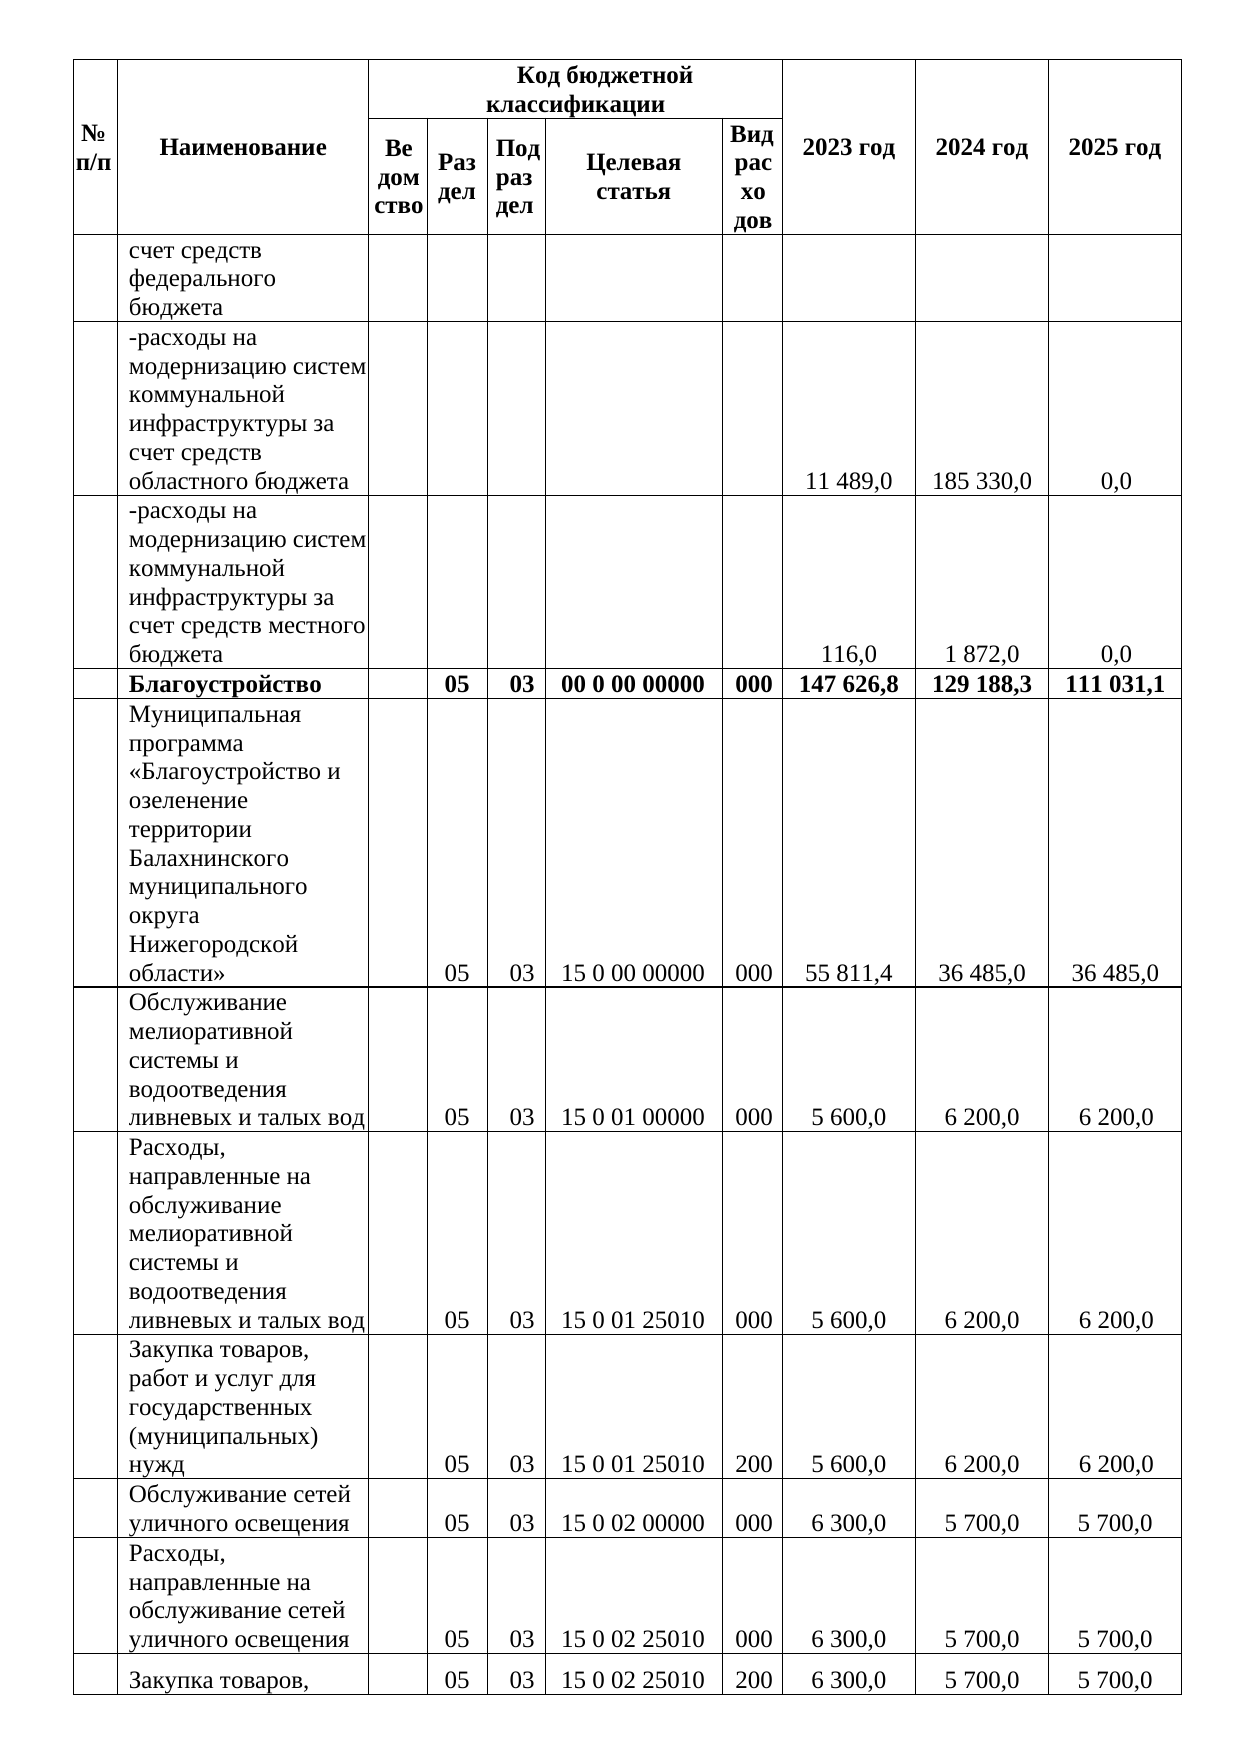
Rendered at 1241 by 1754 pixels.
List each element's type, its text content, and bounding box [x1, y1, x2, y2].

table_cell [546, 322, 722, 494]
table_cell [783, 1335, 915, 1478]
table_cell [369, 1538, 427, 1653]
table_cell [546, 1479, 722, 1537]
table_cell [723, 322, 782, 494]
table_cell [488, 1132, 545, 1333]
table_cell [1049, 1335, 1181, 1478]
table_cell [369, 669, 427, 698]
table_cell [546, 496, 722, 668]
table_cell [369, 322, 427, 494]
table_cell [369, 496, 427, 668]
table_cell Целевая статья [546, 119, 722, 234]
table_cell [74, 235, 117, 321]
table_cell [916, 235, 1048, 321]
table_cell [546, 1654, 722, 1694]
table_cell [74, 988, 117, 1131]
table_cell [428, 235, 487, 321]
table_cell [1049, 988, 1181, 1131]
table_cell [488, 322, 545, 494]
table_cell Ве дом ство [369, 119, 427, 234]
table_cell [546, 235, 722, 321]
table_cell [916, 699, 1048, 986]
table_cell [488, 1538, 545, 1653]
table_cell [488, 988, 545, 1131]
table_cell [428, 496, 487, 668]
table_cell Раз дел [428, 119, 487, 234]
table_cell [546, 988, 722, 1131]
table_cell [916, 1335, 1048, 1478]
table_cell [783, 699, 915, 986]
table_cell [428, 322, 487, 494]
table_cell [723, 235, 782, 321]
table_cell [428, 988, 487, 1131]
table_header 2024 год [916, 60, 1048, 234]
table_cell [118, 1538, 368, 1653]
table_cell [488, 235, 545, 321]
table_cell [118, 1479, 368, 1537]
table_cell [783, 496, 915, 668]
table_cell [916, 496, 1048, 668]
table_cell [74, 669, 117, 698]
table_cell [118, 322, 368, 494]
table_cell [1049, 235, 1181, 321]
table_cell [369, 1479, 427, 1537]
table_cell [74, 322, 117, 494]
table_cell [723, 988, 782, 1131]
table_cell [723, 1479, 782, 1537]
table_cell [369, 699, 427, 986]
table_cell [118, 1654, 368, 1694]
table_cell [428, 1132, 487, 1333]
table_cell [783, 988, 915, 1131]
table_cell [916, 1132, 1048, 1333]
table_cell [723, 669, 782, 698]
table_header 2023 год [783, 60, 915, 234]
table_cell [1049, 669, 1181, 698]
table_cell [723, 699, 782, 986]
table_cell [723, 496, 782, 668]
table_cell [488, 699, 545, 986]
table_header № п/п [74, 60, 117, 234]
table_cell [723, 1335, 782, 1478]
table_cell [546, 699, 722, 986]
table_cell Вид рас хо дов [723, 119, 782, 234]
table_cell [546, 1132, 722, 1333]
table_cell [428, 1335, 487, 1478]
table_header Код бюджетной классификации [369, 60, 782, 118]
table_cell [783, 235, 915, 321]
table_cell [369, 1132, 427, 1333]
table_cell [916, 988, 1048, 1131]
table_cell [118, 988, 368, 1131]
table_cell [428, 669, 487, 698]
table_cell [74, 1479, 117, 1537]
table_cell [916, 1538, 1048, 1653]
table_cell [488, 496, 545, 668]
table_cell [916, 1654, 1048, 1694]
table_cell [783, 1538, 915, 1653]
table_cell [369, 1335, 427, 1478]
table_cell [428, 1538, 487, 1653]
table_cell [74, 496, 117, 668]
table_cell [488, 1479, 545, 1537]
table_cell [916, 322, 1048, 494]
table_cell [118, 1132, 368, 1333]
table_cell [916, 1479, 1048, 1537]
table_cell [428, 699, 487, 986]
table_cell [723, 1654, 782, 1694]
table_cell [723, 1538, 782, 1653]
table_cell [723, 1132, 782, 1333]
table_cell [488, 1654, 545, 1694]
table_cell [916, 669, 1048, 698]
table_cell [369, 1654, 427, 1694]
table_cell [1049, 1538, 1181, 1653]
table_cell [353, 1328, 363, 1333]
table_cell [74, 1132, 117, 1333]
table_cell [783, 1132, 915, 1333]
table_header 2025 год [1049, 60, 1181, 234]
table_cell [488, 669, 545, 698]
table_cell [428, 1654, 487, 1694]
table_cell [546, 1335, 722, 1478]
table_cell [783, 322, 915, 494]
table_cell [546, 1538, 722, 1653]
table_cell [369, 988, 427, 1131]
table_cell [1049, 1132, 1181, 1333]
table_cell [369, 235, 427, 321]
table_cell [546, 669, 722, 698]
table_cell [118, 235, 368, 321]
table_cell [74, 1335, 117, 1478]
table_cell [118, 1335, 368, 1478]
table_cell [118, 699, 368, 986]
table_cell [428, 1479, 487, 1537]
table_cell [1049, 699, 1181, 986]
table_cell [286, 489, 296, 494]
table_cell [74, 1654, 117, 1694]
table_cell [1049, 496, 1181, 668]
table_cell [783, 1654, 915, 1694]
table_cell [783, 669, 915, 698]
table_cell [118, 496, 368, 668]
table_cell Под раз дел [488, 119, 545, 234]
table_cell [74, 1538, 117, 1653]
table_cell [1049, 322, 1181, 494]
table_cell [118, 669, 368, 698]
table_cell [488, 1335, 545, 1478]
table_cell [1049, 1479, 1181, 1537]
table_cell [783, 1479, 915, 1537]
table_header Наименование [118, 60, 368, 234]
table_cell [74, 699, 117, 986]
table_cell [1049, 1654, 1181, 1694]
